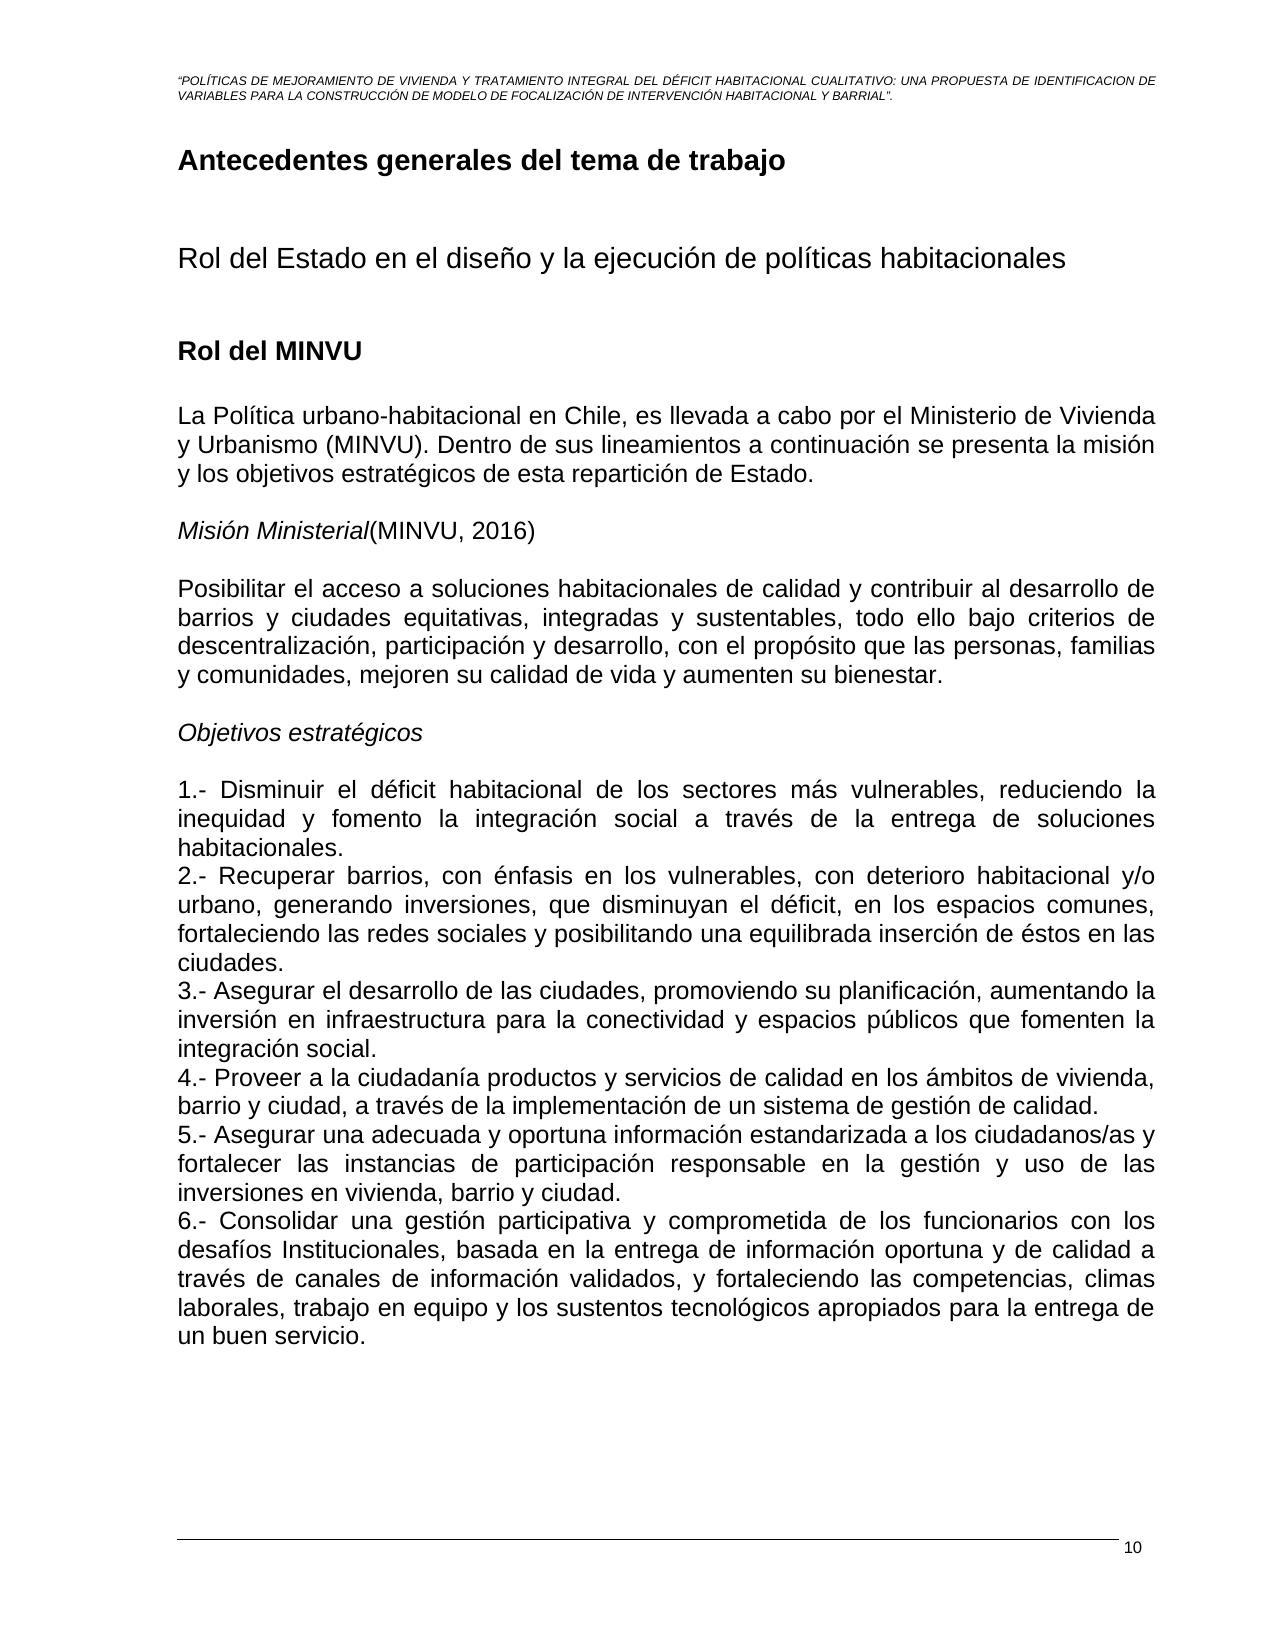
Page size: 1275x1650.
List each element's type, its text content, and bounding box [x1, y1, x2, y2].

text 1.- Disminuir el déficit habitacional de los sectores más vulnerables, reduciendo la inequidad y fomento la integración social a través de la entrega de soluciones habitacionales. [177, 775, 1157, 861]
text Posibilitar el acceso a soluciones habitacionales de calidad y contribuir al desarrollo de barrios y ciudades equitativas, integradas y sustentables, todo ello bajo criterios de descentralización, participación y desarrollo, con el propósito que las personas, familias y comunidades, mejoren su calidad de vida y aumenten su bienestar. [177, 574, 1157, 689]
subtitle Rol del Estado en el diseño y la ejecución de políticas habitacionales [177, 241, 1157, 275]
text 3.- Asegurar el desarrollo de las ciudades, promoviendo su planificación, aumentando la inversión en infraestructura para la conectividad y espacios públicos que fomenten la integración social. [177, 976, 1157, 1062]
text Objetivos estratégicos [177, 717, 1157, 746]
text 5.- Asegurar una adecuada y oportuna información estandarizada a los ciudadanos/as y fortalecer las instancias de participación responsable en la gestión y uso de las inversiones en vivienda, barrio y ciudad. [177, 1120, 1157, 1206]
text 6.- Consolidar una gestión participativa y comprometida de los funcionarios con los desafíos Institucionales, basada en la entrega de información oportuna y de calidad a través de canales de información validados, y fortaleciendo las competencias, climas laborales, trabajo en equipo y los sustentos tecnológicos apropiados para la entrega de un buen servicio. [177, 1206, 1157, 1350]
text Misión Ministerial [177, 516, 1157, 545]
subtitle Rol del MINVU [177, 335, 1157, 366]
text 2.- Recuperar barrios, con énfasis en los vulnerables, con deterioro habitacional y/o urbano, generando inversiones, que disminuyan el déficit, en los espacios comunes, fortaleciendo las redes sociales y posibilitando una equilibrada inserción de éstos en las ciudades. [177, 861, 1157, 976]
text La Política urbano-habitacional en Chile, es llevada a cabo por el Ministerio de Vivienda y Urbanismo (MINVU). Dentro de sus lineamientos a continuación se presenta la misión y los objetivos estratégicos de esta repartición de Estado. [177, 401, 1157, 487]
text 4.- Proveer a la ciudadanía productos y servicios de calidad en los ámbitos de vivienda, barrio y ciudad, a través de la implementación de un sistema de gestión de calidad. [177, 1062, 1157, 1120]
subtitle Antecedentes generales del tema de trabajo [177, 143, 1157, 177]
